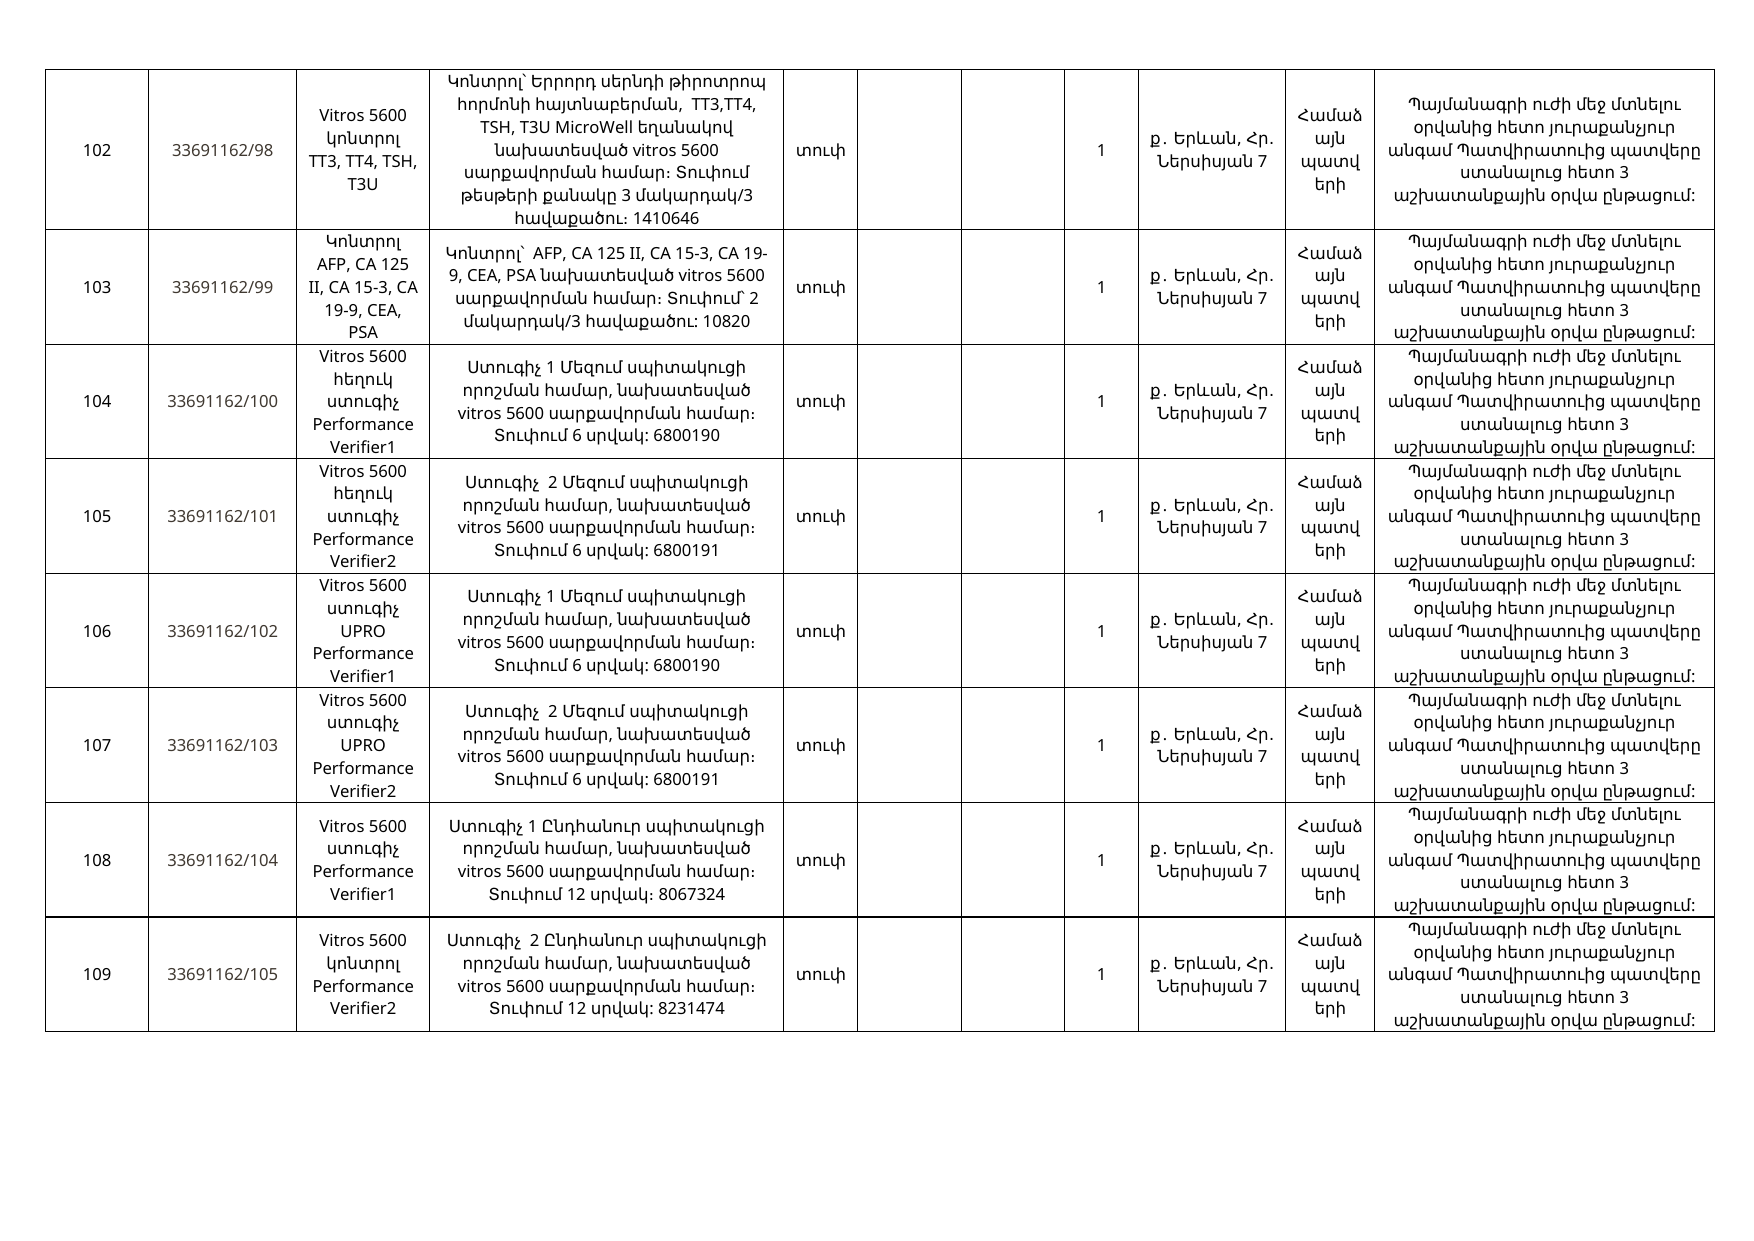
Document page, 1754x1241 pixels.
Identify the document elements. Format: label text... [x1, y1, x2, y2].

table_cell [1139, 918, 1285, 1031]
table_cell Համաձայն պատվերի [1286, 230, 1374, 343]
table_cell 33691162/104 [149, 803, 296, 916]
table_cell Ստուգիչ 2 Մեզում սպիտակուցի որոշման համար, նախատեսված vitros 5600 սարքավորման համար։ Տուփում 6 սրվակ: 6800191 [430, 459, 783, 573]
table_cell Համաձայն պատվերի [1286, 459, 1374, 573]
table_cell [858, 803, 961, 916]
table_cell Համաձայն պատվերի [1286, 345, 1374, 458]
table_cell 1 [1065, 918, 1138, 1031]
table_cell տուփ [784, 688, 857, 802]
table_cell Պայմանագրի ուժի մեջ մտնելու օրվանից հետո յուրաքանչյուր անգամ Պատվիրատուից պատվերը ստանալուց հետո 3 աշխատանքային օրվա ընթացում: [1375, 688, 1714, 802]
table_cell [858, 345, 961, 458]
table_cell 33691162/102 [149, 574, 296, 687]
table_cell 108 [46, 803, 148, 916]
table_cell 107 [46, 688, 148, 802]
table_cell [962, 230, 1064, 343]
table_cell ք․ Երևան, Հր․ Ներսիսյան 7 [1139, 230, 1285, 343]
table_cell 1 [1065, 345, 1138, 458]
table_cell 103 [46, 230, 148, 343]
table_cell Կոնտրոլ՝ AFP, CA 125 II, CA 15-3, CA 19-9, CEA, PSA նախատեսված vitros 5600 սարքավորման համար։ Տուփում՝ 2 մակարդակ/3 հավաքածու: 10820 [430, 230, 783, 343]
table_cell Ստուգիչ 2 Մեզում սպիտակուցի որոշման համար, նախատեսված vitros 5600 սարքավորման համար։ Տուփում 6 սրվակ: 6800191 [430, 688, 783, 802]
table_cell Համաձայն պատվերի [1286, 574, 1374, 687]
table_cell Կոնտրոլ՝ Երրորդ սերնդի թիրոտրոպ հորմոնի հայտնաբերման, TT3,TT4, TSH, T3U MicroWell եղանակով նախատեսված vitros 5600 սարքավորման համար։ Տուփում թեսթերի քանակը 3 մակարդակ/3 հավաքածու։ 1410646 [430, 70, 783, 229]
table_cell [858, 574, 961, 687]
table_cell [1375, 70, 1714, 229]
table_cell տուփ [784, 574, 857, 687]
table_cell Համաձայն պատվերի [1286, 688, 1374, 802]
table_cell Պայմանագրի ուժի մեջ մտնելու օրվանից հետո յուրաքանչյուր անգամ Պատվիրատուից պատվերը ստանալուց հետո 3 աշխատանքային օրվա ընթացում: [1375, 803, 1714, 916]
table_cell 1 [1065, 574, 1138, 687]
table_cell [962, 918, 1064, 1031]
table_cell 33691162/103 [149, 688, 296, 802]
table_cell Պայմանագրի ուժի մեջ մտնելու օրվանից հետո յուրաքանչյուր անգամ Պատվիրատուից պատվերը ստանալուց հետո 3 աշխատանքային օրվա ընթացում: [1375, 459, 1714, 573]
table_cell 109 [46, 918, 148, 1031]
table_cell Vitros 5600 ստուգիչ Performance Verifier1 [297, 803, 429, 916]
table_cell Կոնտրոլ AFP, CA 125 II, CA 15-3, CA 19-9, CEA, PSA [297, 230, 429, 343]
table_cell տուփ [784, 345, 857, 458]
table_cell ք․ Երևան, Հր․ Ներսիսյան 7 [1139, 574, 1285, 687]
table_cell [962, 70, 1064, 229]
table_cell [962, 574, 1064, 687]
table_cell [962, 688, 1064, 802]
table_cell [962, 803, 1064, 916]
table_cell տուփ [784, 918, 857, 1031]
table_cell [858, 70, 961, 229]
table_cell 102 [46, 70, 148, 229]
table_cell Ստուգիչ 1 Ընդհանուր սպիտակուցի որոշման համար, նախատեսված vitros 5600 սարքավորման համար։ Տուփում 12 սրվակ։ 8067324 [430, 803, 783, 916]
table_cell 33691162/100 [149, 345, 296, 458]
table_cell Vitros 5600 հեղուկ ստուգիչ Performance Verifier2 [297, 459, 429, 573]
table_cell Համաձայն պատվերի [1286, 803, 1374, 916]
table_cell 1 [1065, 803, 1138, 916]
table_cell տուփ [784, 70, 857, 229]
table_cell 1 [1065, 688, 1138, 802]
table_cell տուփ [784, 230, 857, 343]
table_cell 1 [1065, 70, 1138, 229]
table_cell 1 [1065, 230, 1138, 343]
table_cell Պայմանագրի ուժի մեջ մտնելու օրվանից հետո յուրաքանչյուր անգամ Պատվիրատուից պատվերը ստանալուց հետո 3 աշխատանքային օրվա ընթացում: [1375, 345, 1714, 458]
table_cell Vitros 5600 կոնտրոլ Performance Verifier2 [297, 918, 429, 1031]
table_cell [962, 459, 1064, 573]
table_cell 33691162/105 [149, 918, 296, 1031]
table_cell Համաձայն պատվերի [1286, 918, 1374, 1031]
table_cell 106 [46, 574, 148, 687]
table_cell [858, 230, 961, 343]
table_cell Ստուգիչ 1 Մեզում սպիտակուցի որոշման համար, նախատեսված vitros 5600 սարքավորման համար։ Տուփում 6 սրվակ: 6800190 [430, 574, 783, 687]
table_cell Պայմանագրի ուժի մեջ մտնելու օրվանից հետո յուրաքանչյուր անգամ Պատվիրատուից պատվերը ստանալուց հետո 3 աշխատանքային օրվա ընթացում: [1375, 230, 1714, 343]
table_cell Vitros 5600 ստուգիչ UPRO Performance Verifier2 [297, 688, 429, 802]
table_cell տուփ [784, 803, 857, 916]
table_cell Vitros 5600 հեղուկ ստուգիչ Performance Verifier1 [297, 345, 429, 458]
table_cell տուփ [784, 459, 857, 573]
table_cell [962, 345, 1064, 458]
table_cell 104 [46, 345, 148, 458]
table_cell ք․ Երևան, Հր․ Ներսիսյան 7 [1139, 345, 1285, 458]
table_cell 105 [46, 459, 148, 573]
table_cell Պայմանագրի ուժի մեջ մտնելու օրվանից հետո յուրաքանչյուր անգամ Պատվիրատուից պատվերը ստանալուց հետո 3 աշխատանքային օրվա ընթացում: [1375, 574, 1714, 687]
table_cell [1139, 70, 1285, 229]
table_cell 33691162/101 [149, 459, 296, 573]
table_cell ք․ Երևան, Հր․ Ներսիսյան 7 [1139, 459, 1285, 573]
table_cell [858, 459, 961, 573]
table_cell [858, 688, 961, 802]
table_cell ք․ Երևան, Հր․ Ներսիսյան 7 [1139, 803, 1285, 916]
table_cell 1 [1065, 459, 1138, 573]
table_cell Համաձայն պատվերի [1286, 70, 1374, 229]
table_cell Vitros 5600 ստուգիչ UPRO Performance Verifier1 [297, 574, 429, 687]
table_cell 33691162/98 [149, 70, 296, 229]
table_cell Ստուգիչ 2 Ընդհանուր սպիտակուցի որոշման համար, նախատեսված vitros 5600 սարքավորման համար։ Տուփում 12 սրվակ: 8231474 [430, 918, 783, 1031]
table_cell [1375, 918, 1714, 1031]
table_cell 33691162/99 [149, 230, 296, 343]
table_cell [858, 918, 961, 1031]
table_cell Ստուգիչ 1 Մեզում սպիտակուցի որոշման համար, նախատեսված vitros 5600 սարքավորման համար։ Տուփում 6 սրվակ: 6800190 [430, 345, 783, 458]
table_cell Vitros 5600 կոնտրոլ TT3, TT4, TSH, T3U [297, 70, 429, 229]
table_cell ք․ Երևան, Հր․ Ներսիսյան 7 [1139, 688, 1285, 802]
